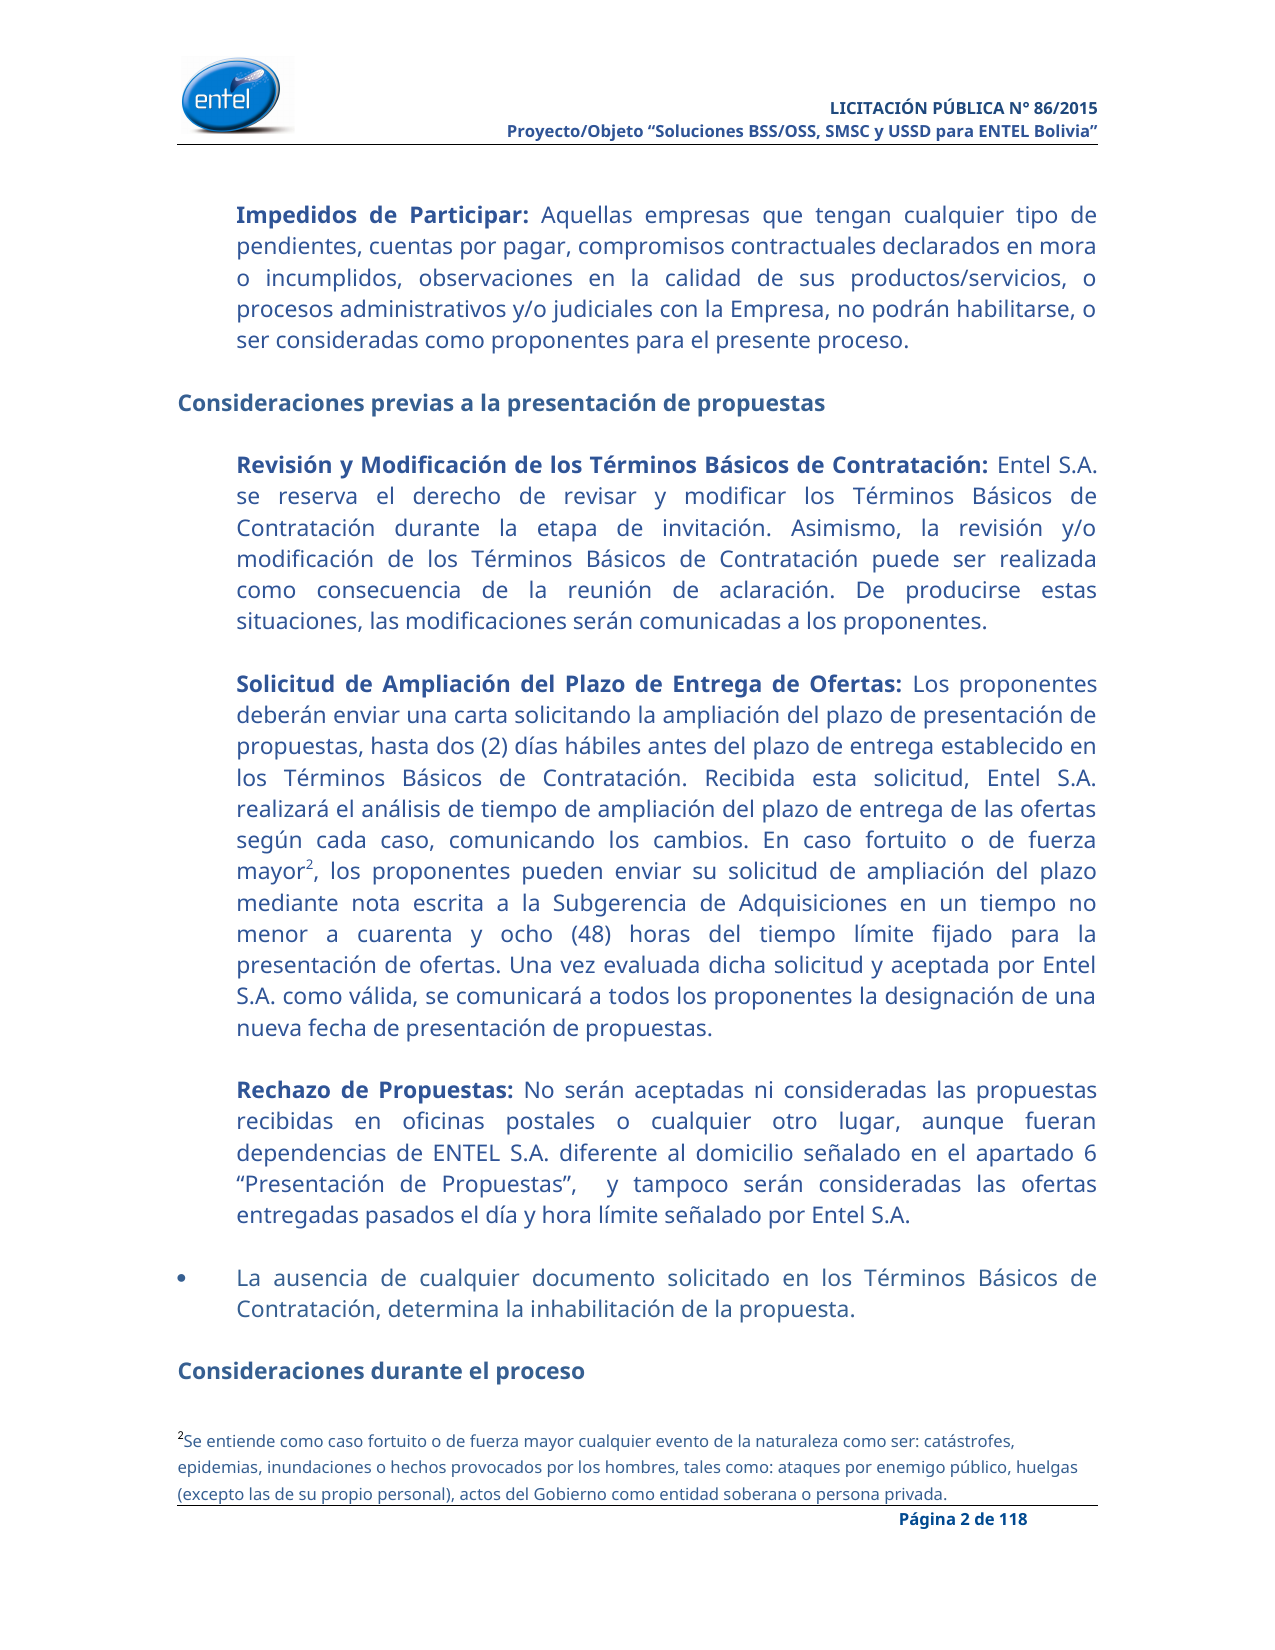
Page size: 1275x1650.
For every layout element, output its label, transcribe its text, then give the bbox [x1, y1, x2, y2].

list La ausencia de cualquier documento solicitado en los Términos Básicos de Contratación, determina la inhabilitación de la propuesta. [177, 1262, 1098, 1324]
text Consideraciones previas a la presentación de propuestas [177, 387, 1098, 418]
text Consideraciones durante el proceso [177, 1355, 1098, 1387]
text Revisión y Modificación de los Términos Básicos de Contratación: Entel S.A. se reserva el derecho de revisar y modificar los Términos Básicos de Contratación durante la etapa de invitación. Asimismo, la revisión y/o modificación de los Términos Básicos de Contratación puede ser realizada como consecuencia de la reunión de aclaración. De producirse estas situaciones, las modificaciones serán comunicadas a los proponentes. [236, 449, 1098, 637]
text Impedidos de Participar: Aquellas empresas que tengan cualquier tipo de pendientes, cuentas por pagar, compromisos contractuales declarados en mora o incumplidos, observaciones en la calidad de sus productos/servicios, o procesos administrativos y/o judiciales con la Empresa, no podrán habilitarse, o ser consideradas como proponentes para el presente proceso. [236, 199, 1098, 355]
picture [181, 56, 295, 134]
text Rechazo de Propuestas: No serán aceptadas ni consideradas las propuestas recibidas en oficinas postales o cualquier otro lugar, aunque fueran dependencias de ENTEL S.A. diferente al domicilio señalado en el apartado 6 “Presentación de Propuestas”, y tampoco serán consideradas las ofertas entregadas pasados el día y hora límite señalado por Entel S.A. [236, 1074, 1098, 1230]
text Solicitud de Ampliación del Plazo de Entrega de Ofertas: Los proponentes deberán enviar una carta solicitando la ampliación del plazo de presentación de propuestas, hasta dos (2) días hábiles antes del plazo de entrega establecido en los Términos Básicos de Contratación. Recibida esta solicitud, Entel S.A. realizará el análisis de tiempo de ampliación del plazo de entrega de las ofertas según cada caso, comunicando los cambios. En caso fortuito o de fuerza mayor, los proponentes pueden enviar su solicitud de ampliación del plazo mediante nota escrita a la Subgerencia de Adquisiciones en un tiempo no menor a cuarenta y ocho (48) horas del tiempo límite fijado para la presentación de ofertas. Una vez evaluada dicha solicitud y aceptada por Entel S.A. como válida, se comunicará a todos los proponentes la designación de una nueva fecha de presentación de propuestas. [236, 668, 1098, 1043]
